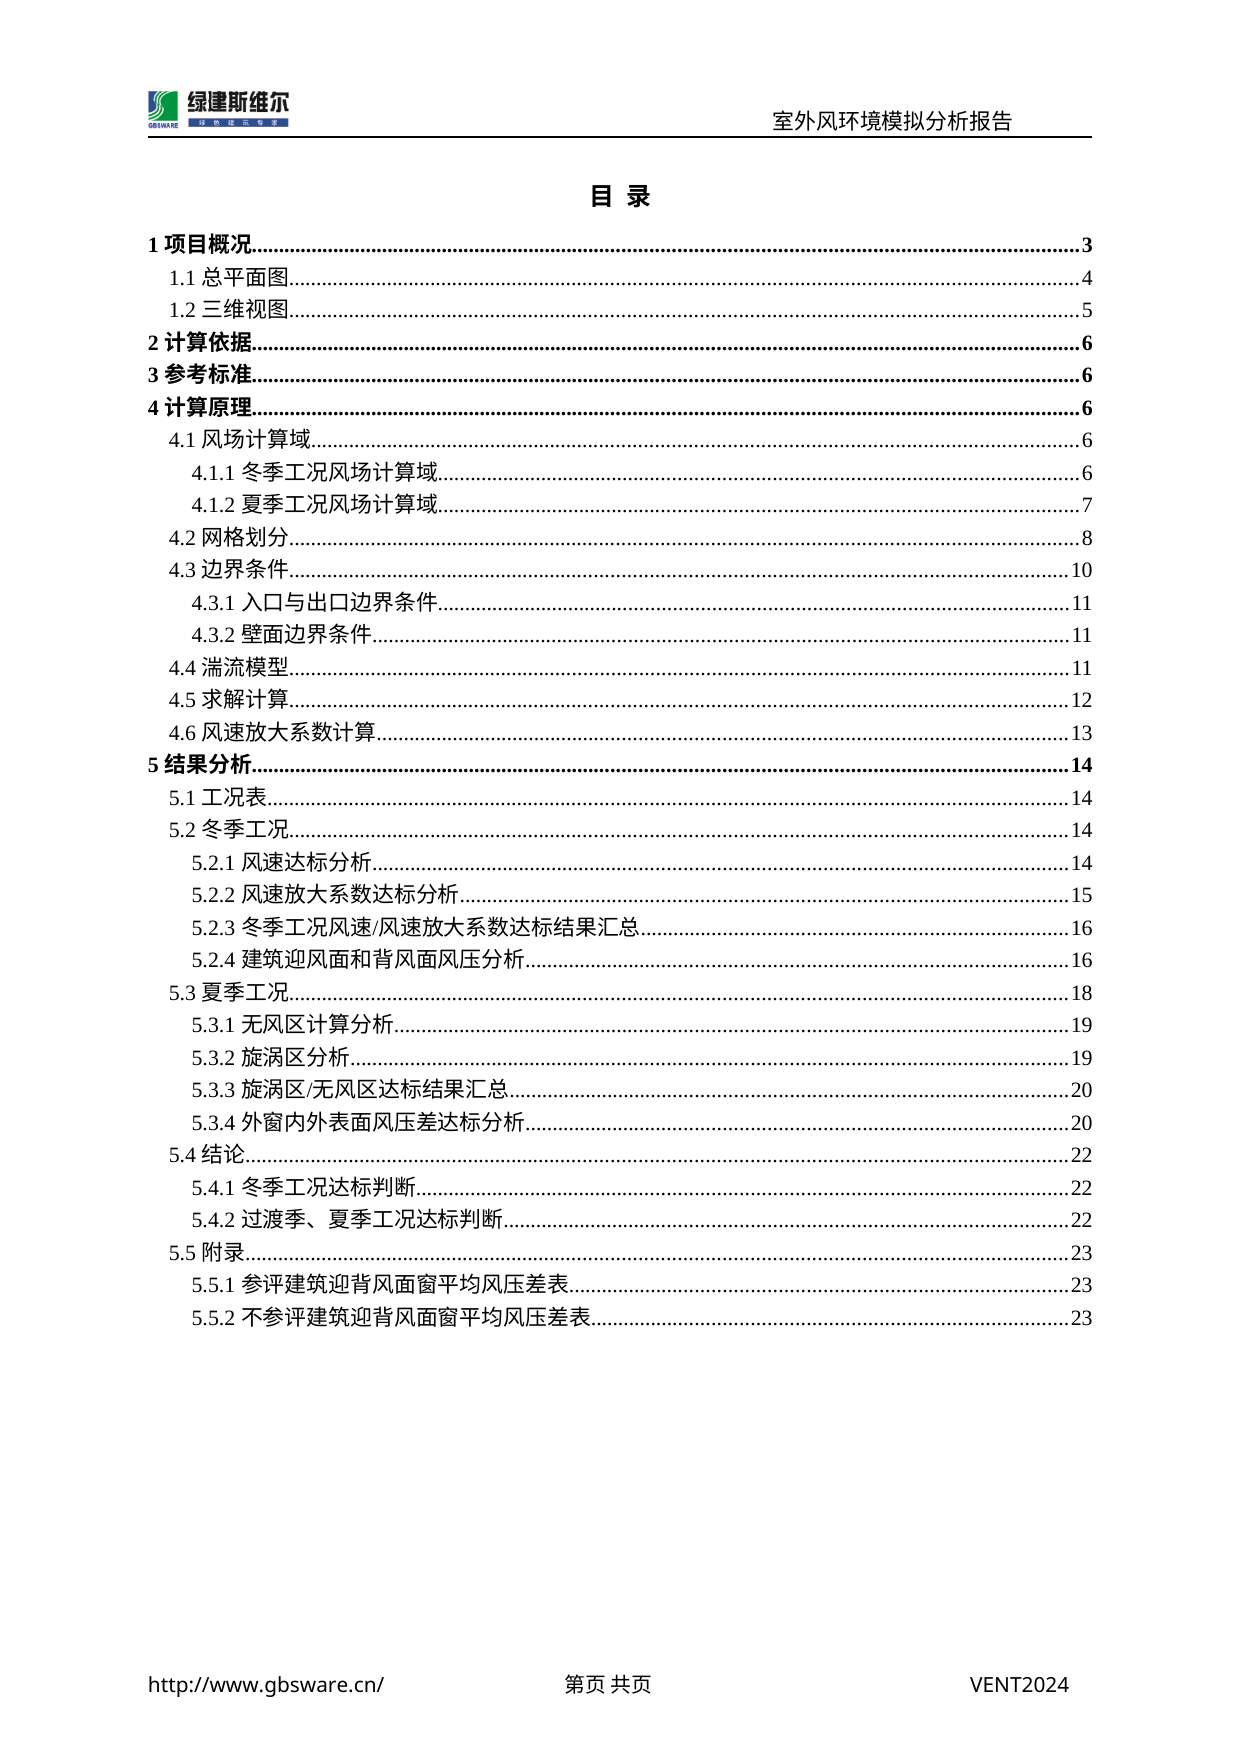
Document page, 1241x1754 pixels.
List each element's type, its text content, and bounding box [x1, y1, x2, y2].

text 1.2 三维视图 5 [168, 292, 1092, 324]
text 4 计算原理 6 [148, 389, 1092, 422]
text 5.2.3 冬季工况风速/风速放大系数达标结果汇总 16 [169, 909, 1092, 942]
text 5 结果分析 14 [148, 747, 1092, 779]
text 5.4.2 过渡季、夏季工况达标判断 22 [169, 1202, 1092, 1234]
text 4.3 边界条件 10 [168, 552, 1092, 584]
text 4.1 风场计算域 6 [168, 422, 1092, 454]
text 5.5 附录 23 [168, 1234, 1092, 1267]
text 5.5.1 参评建筑迎背风面窗平均风压差表 23 [169, 1267, 1092, 1299]
text 4.3.1 入口与出口边界条件 11 [169, 584, 1092, 617]
text 5.1 工况表 14 [168, 779, 1092, 812]
text 4.2 网格划分 8 [168, 519, 1092, 552]
picture [147, 88, 290, 130]
text 4.5 求解计算 12 [168, 682, 1092, 714]
text 5.2.1 风速达标分析 14 [169, 844, 1092, 877]
text 5.3.4 外窗内外表面风压差达标分析 20 [169, 1104, 1092, 1137]
text 5.3.2 旋涡区分析 19 [169, 1039, 1092, 1072]
text 1 项目概况 3 [148, 227, 1092, 259]
text 4.6 风速放大系数计算 13 [168, 714, 1092, 747]
text 4.1.1 冬季工况风场计算域 6 [169, 454, 1092, 487]
text 5.5.2 不参评建筑迎背风面窗平均风压差表 23 [169, 1299, 1092, 1332]
text 目 录 [148, 162, 1092, 227]
text 5.3.3 旋涡区/无风区达标结果汇总 20 [169, 1072, 1092, 1104]
text 5.4 结论 22 [168, 1137, 1092, 1169]
text 4.1.2 夏季工况风场计算域 7 [169, 487, 1092, 519]
text 5.4.1 冬季工况达标判断 22 [169, 1169, 1092, 1202]
text 4.4 湍流模型 11 [168, 649, 1092, 682]
text 5.3 夏季工况 18 [168, 974, 1092, 1007]
text 2 计算依据 6 [148, 324, 1092, 357]
text 5.2 冬季工况 14 [168, 812, 1092, 844]
text 5.2.4 建筑迎风面和背风面风压分析 16 [169, 942, 1092, 974]
text 1.1 总平面图 4 [168, 259, 1092, 292]
text 5.3.1 无风区计算分析 19 [169, 1007, 1092, 1039]
text 3 参考标准 6 [148, 357, 1092, 389]
text 4.3.2 壁面边界条件 11 [169, 617, 1092, 649]
text 5.2.2 风速放大系数达标分析 15 [169, 877, 1092, 909]
